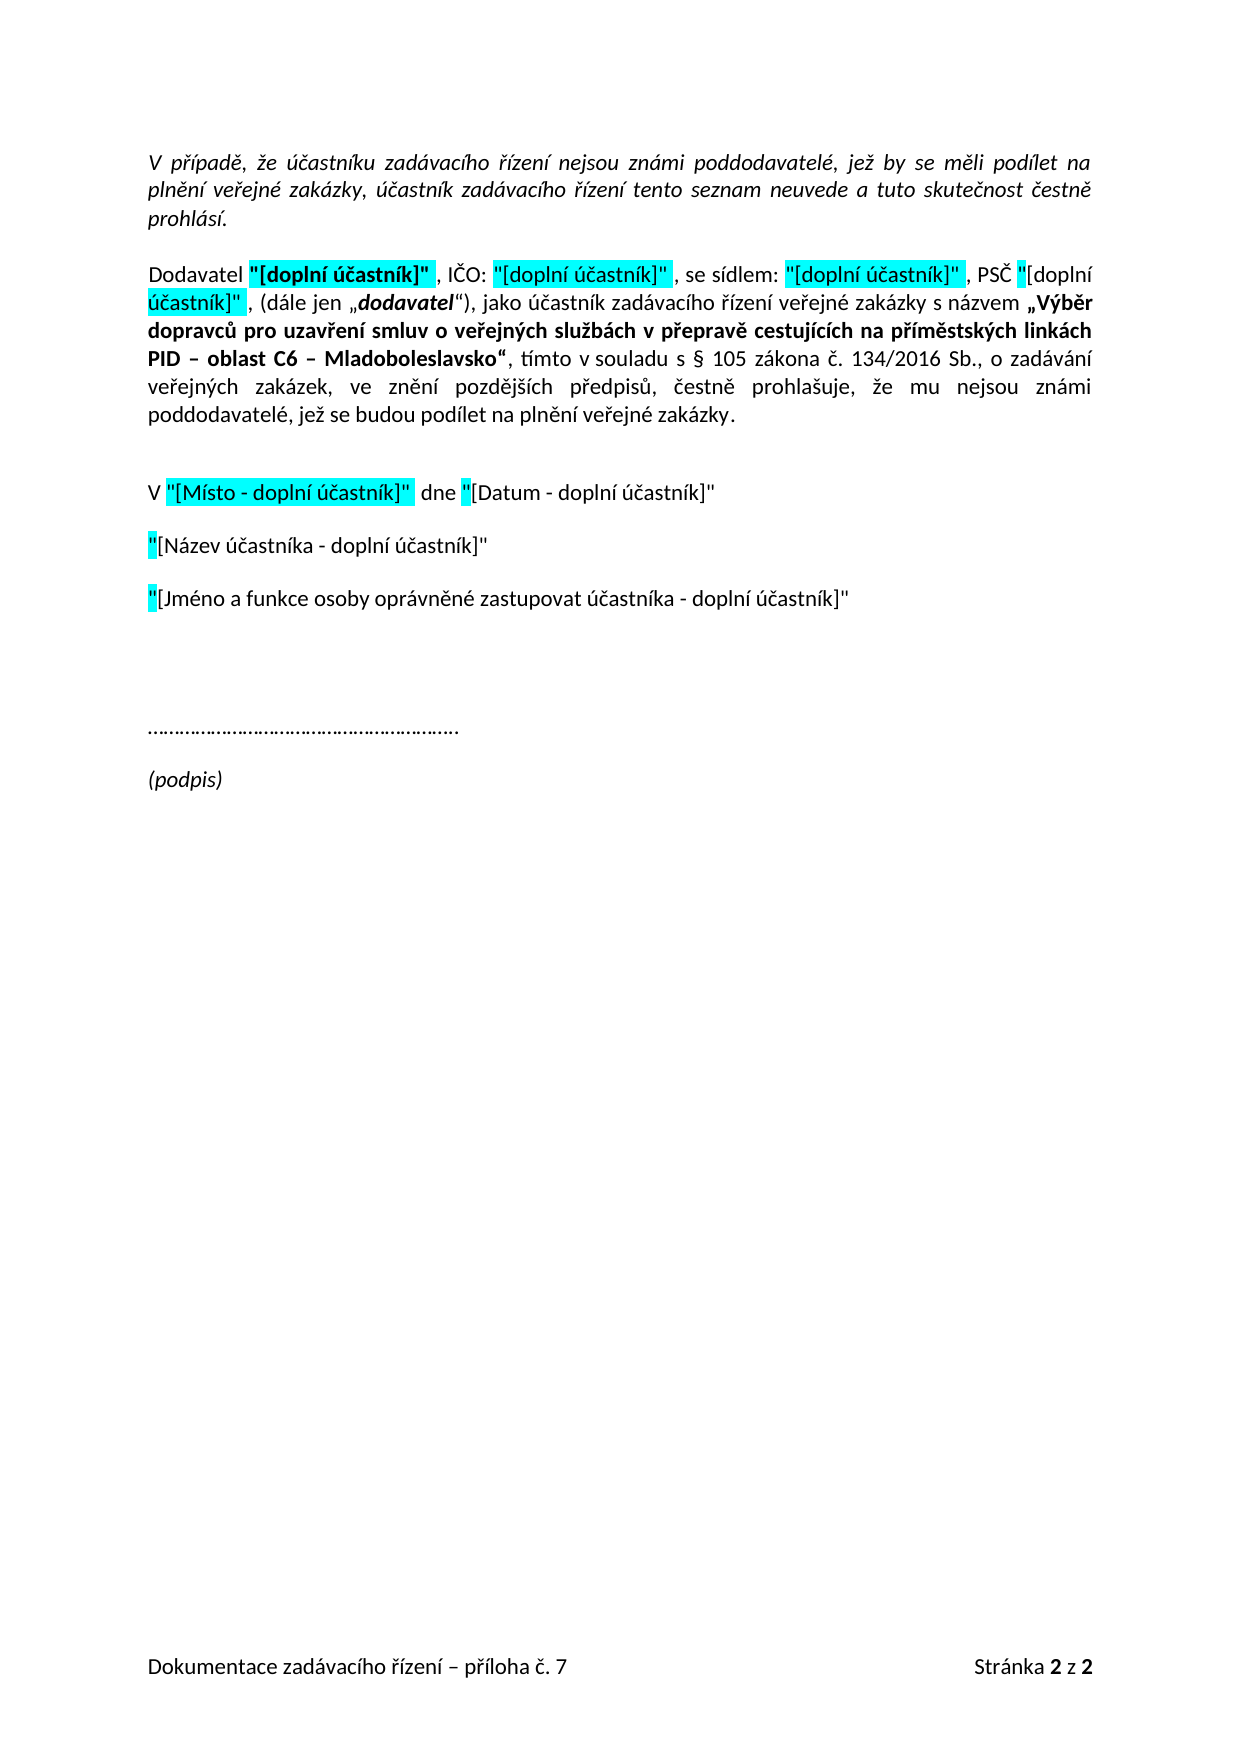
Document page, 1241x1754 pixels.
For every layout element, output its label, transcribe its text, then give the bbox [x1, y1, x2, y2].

text V dne [471, 478, 1093, 506]
text ………………………………………………….. [148, 712, 1093, 740]
text V dne [148, 478, 166, 506]
text V případě, že účastníku zadávacího řízení nejsou známi poddodavatelé, jež by se měli podílet na plnění veřejné zakázky, účastník zadávacího řízení tento seznam neuvede a tuto skutečnost čestně prohlásí. [148, 148, 1093, 232]
text V dne [415, 478, 461, 506]
text (podpis) [148, 765, 1093, 793]
text Dodavatel , IČO: , se sídlem: , PSČ , (dále jen „dodavatel“), jako účastník zadávacího řízení veřejné zakázky s názvem „Výběr dopravců pro uzavření smluv o veřejných službách v přepravě cestujících na příměstských linkách PID – oblast C6 – Mladoboleslavsko“, tímto v souladu s § 105 zákona č. 134/2016 Sb., o zadávání veřejných zakázek, ve znění pozdějších předpisů, čestně prohlašuje, že mu nejsou známi poddodavatelé, jež se budou podílet na plnění veřejné zakázky. [148, 260, 1093, 428]
